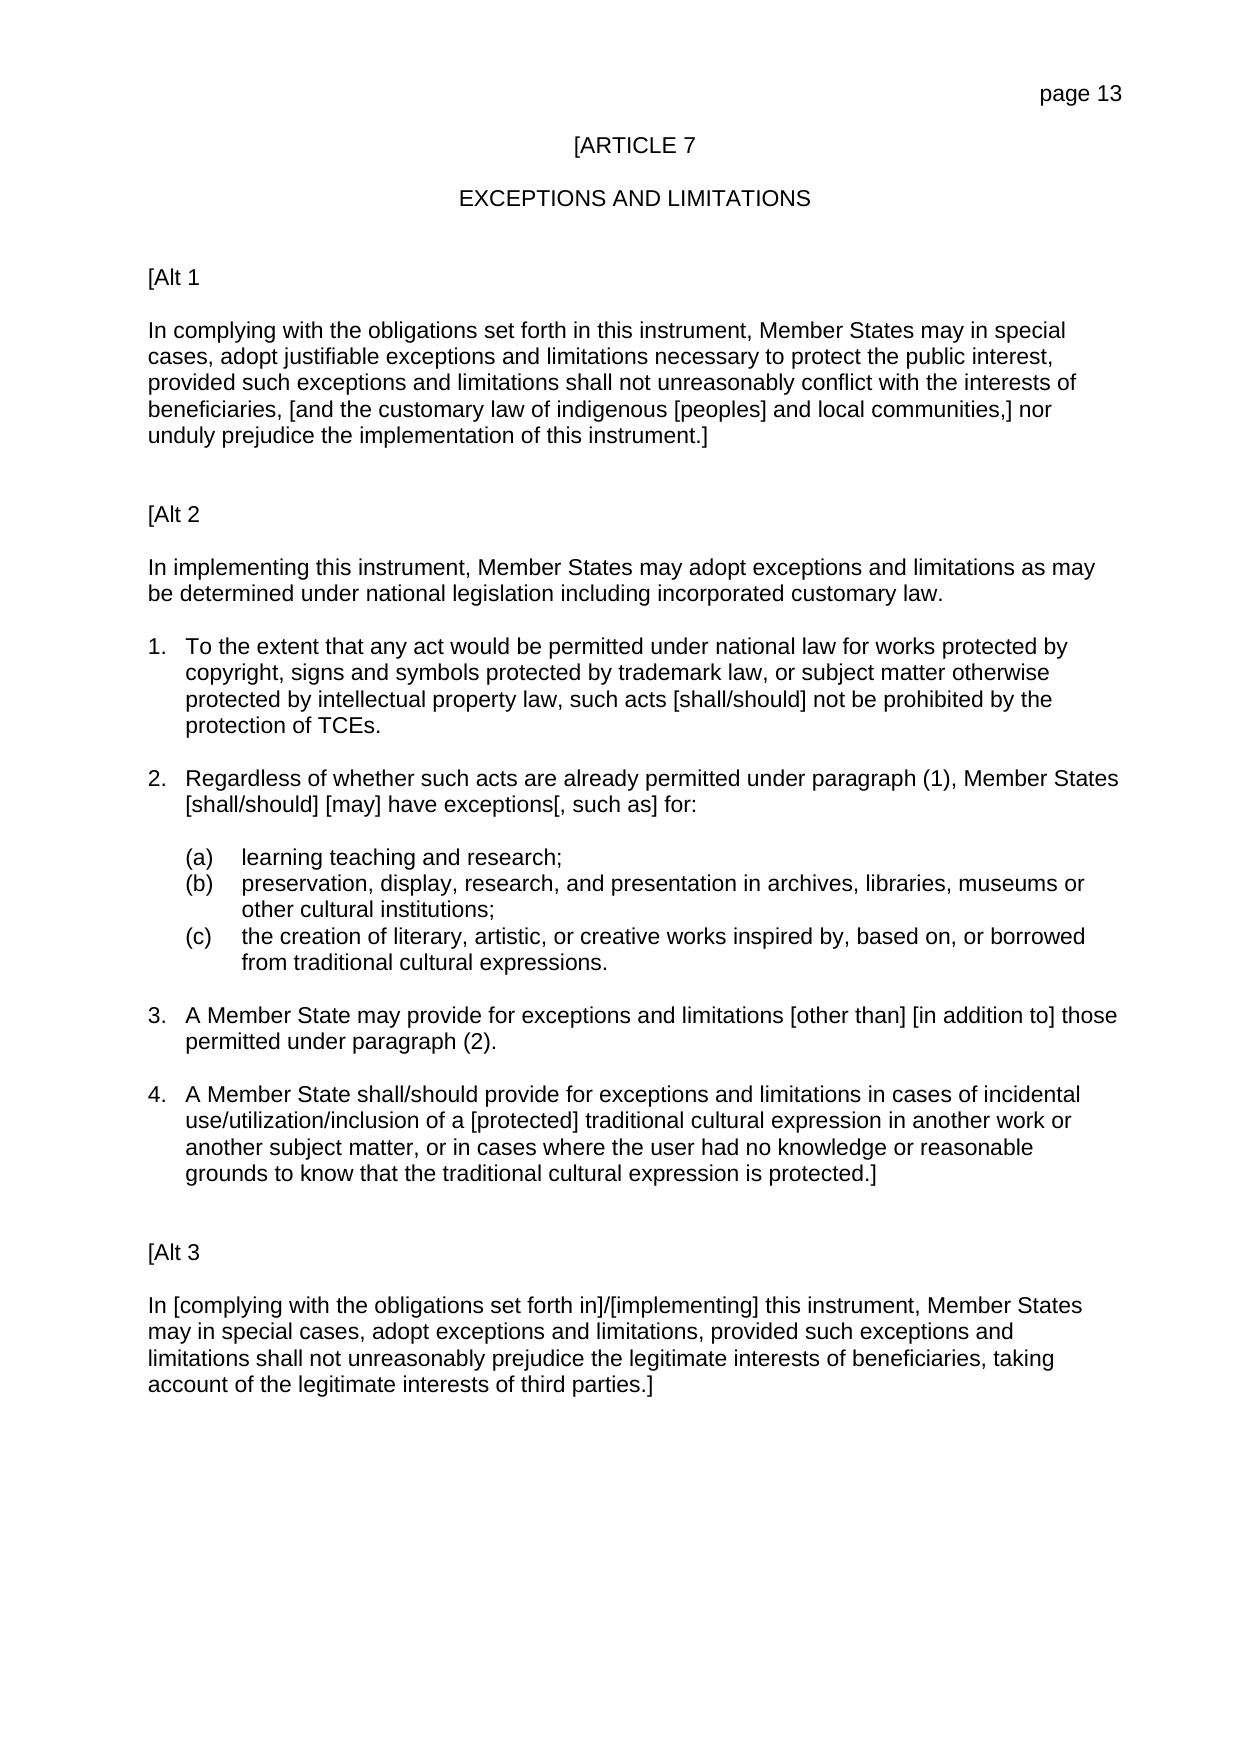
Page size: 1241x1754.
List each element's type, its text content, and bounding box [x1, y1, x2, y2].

list preservation, display, research, and presentation in archives, libraries, museums or other cultural institutions; [185, 870, 1122, 923]
text EXCEPTIONS AND LIMITATIONS [148, 185, 1122, 211]
list A Member State may provide for exceptions and limitations [other than] [in addition to] those permitted under paragraph (2). [148, 1002, 1122, 1054]
list To the extent that any act would be permitted under national law for works protected by copyright, signs and symbols protected by trademark law, or subject matter otherwise protected by intellectual property law, such acts [shall/should] not be prohibited by the protection of TCEs. [148, 633, 1122, 738]
text In [complying with the obligations set forth in]/[implementing] this instrument, Member States may in special cases, adopt exceptions and limitations, provided such exceptions and limitations shall not unreasonably prejudice the legitimate interests of beneficiaries, taking account of the legitimate interests of third parties.] [148, 1292, 1122, 1397]
text [Alt 3 [148, 1239, 1122, 1265]
list Regardless of whether such acts are already permitted under paragraph (1), Member States [shall/should] [may] have exceptions[, such as] for: [148, 765, 1122, 817]
text [ARTICLE 7 [148, 132, 1122, 158]
list learning teaching and research; [185, 844, 1122, 870]
text In complying with the obligations set forth in this instrument, Member States may in special cases, adopt justifiable exceptions and limitations necessary to protect the public interest, provided such exceptions and limitations shall not unreasonably conflict with the interests of beneficiaries, [and the customary law of indigenous [peoples] and local communities,] nor unduly prejudice the implementation of this instrument.] [148, 317, 1122, 448]
text [Alt 2 [148, 501, 1122, 527]
text In implementing this instrument, Member States may adopt exceptions and limitations as may be determined under national legislation including incorporated customary law. [148, 554, 1122, 607]
text [Alt 1 [148, 264, 1122, 290]
list A Member State shall/should provide for exceptions and limitations in cases of incidental use/utilization/inclusion of a [protected] traditional cultural expression in another work or another subject matter, or in cases where the user had no knowledge or reasonable grounds to know that the traditional cultural expression is protected.] [148, 1081, 1122, 1186]
list the creation of literary, artistic, or creative works inspired by, based on, or borrowed from traditional cultural expressions. [185, 923, 1122, 976]
